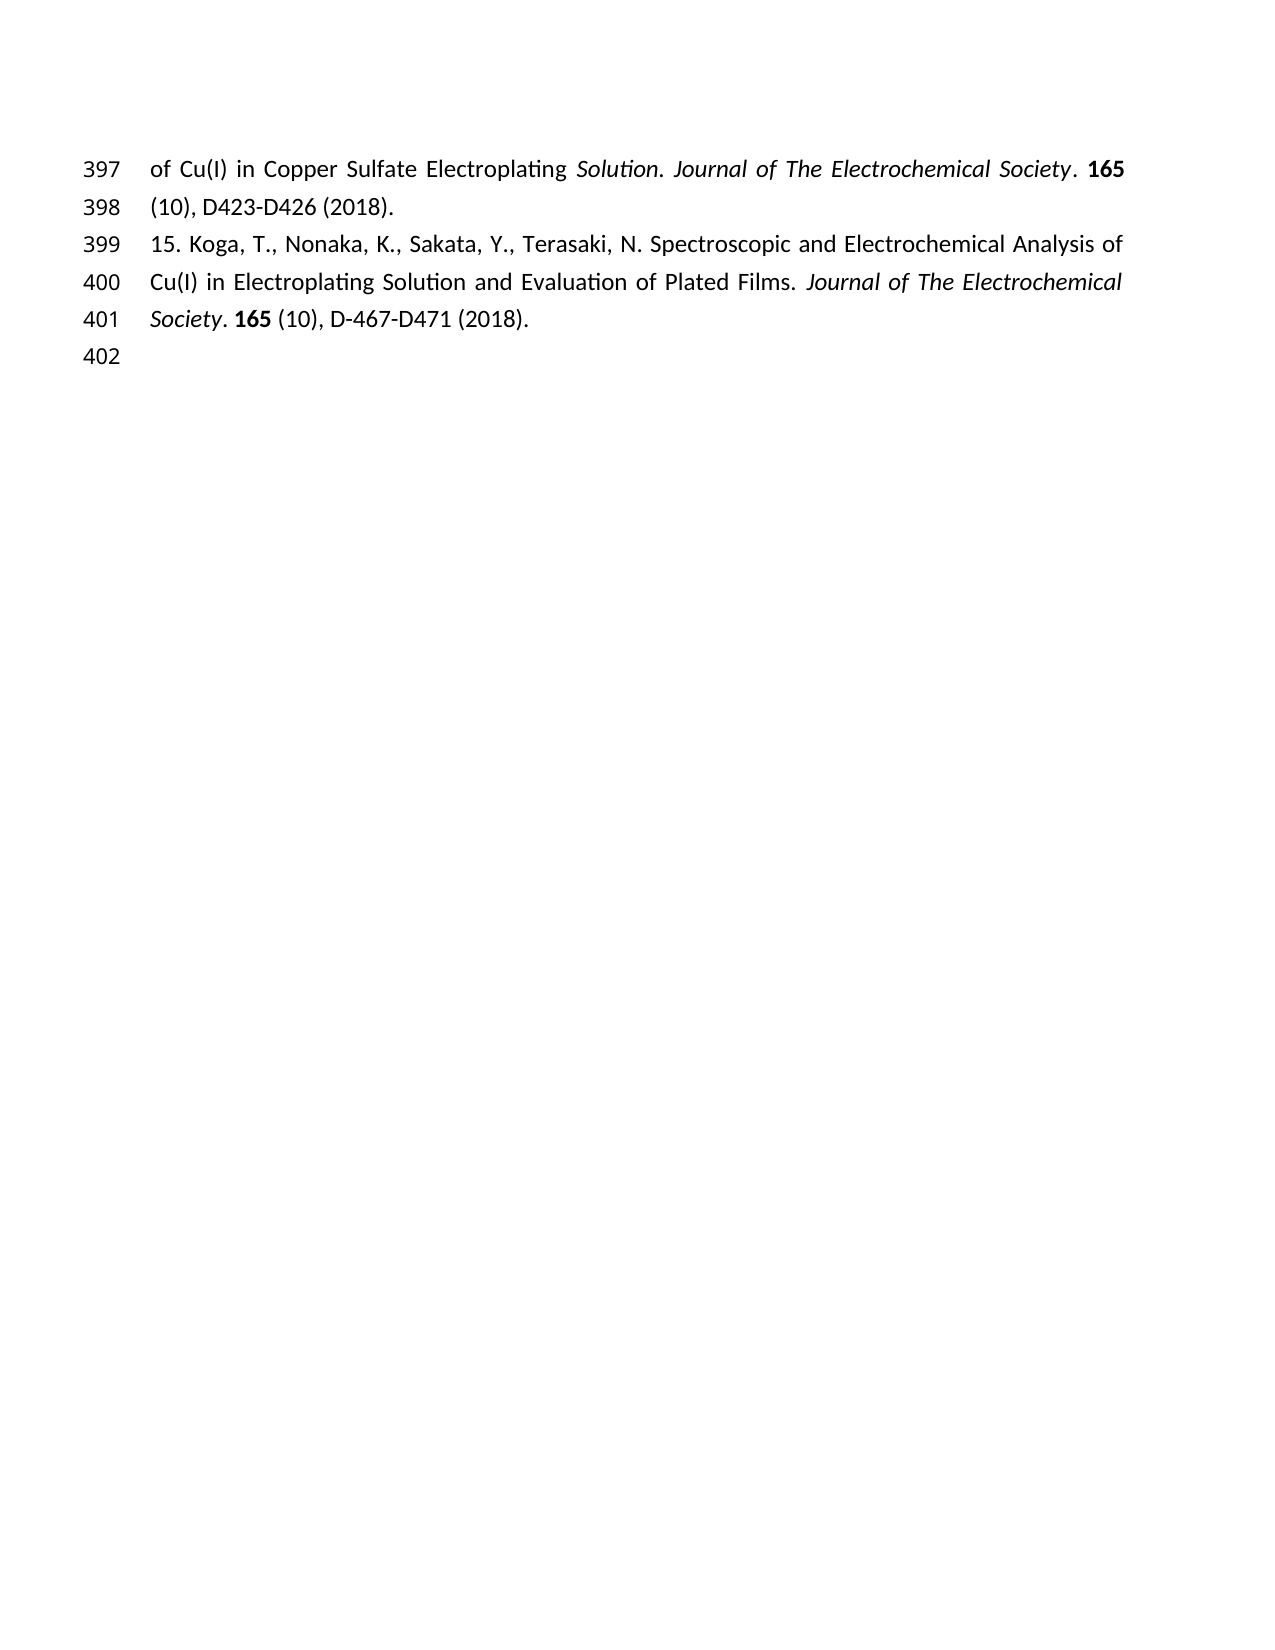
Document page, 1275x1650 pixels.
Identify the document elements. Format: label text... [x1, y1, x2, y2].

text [150, 150, 1125, 225]
text 15. Koga, T., Nonaka, K., Sakata, Y., Terasaki, N. Spectroscopic and Electrochemical Analysis of Cu(I) in Electroplating Solution and Evaluation of Plated Films. Journal of The Electrochemical Society. 165 (10), D-467-D471 (2018). [150, 225, 1125, 337]
